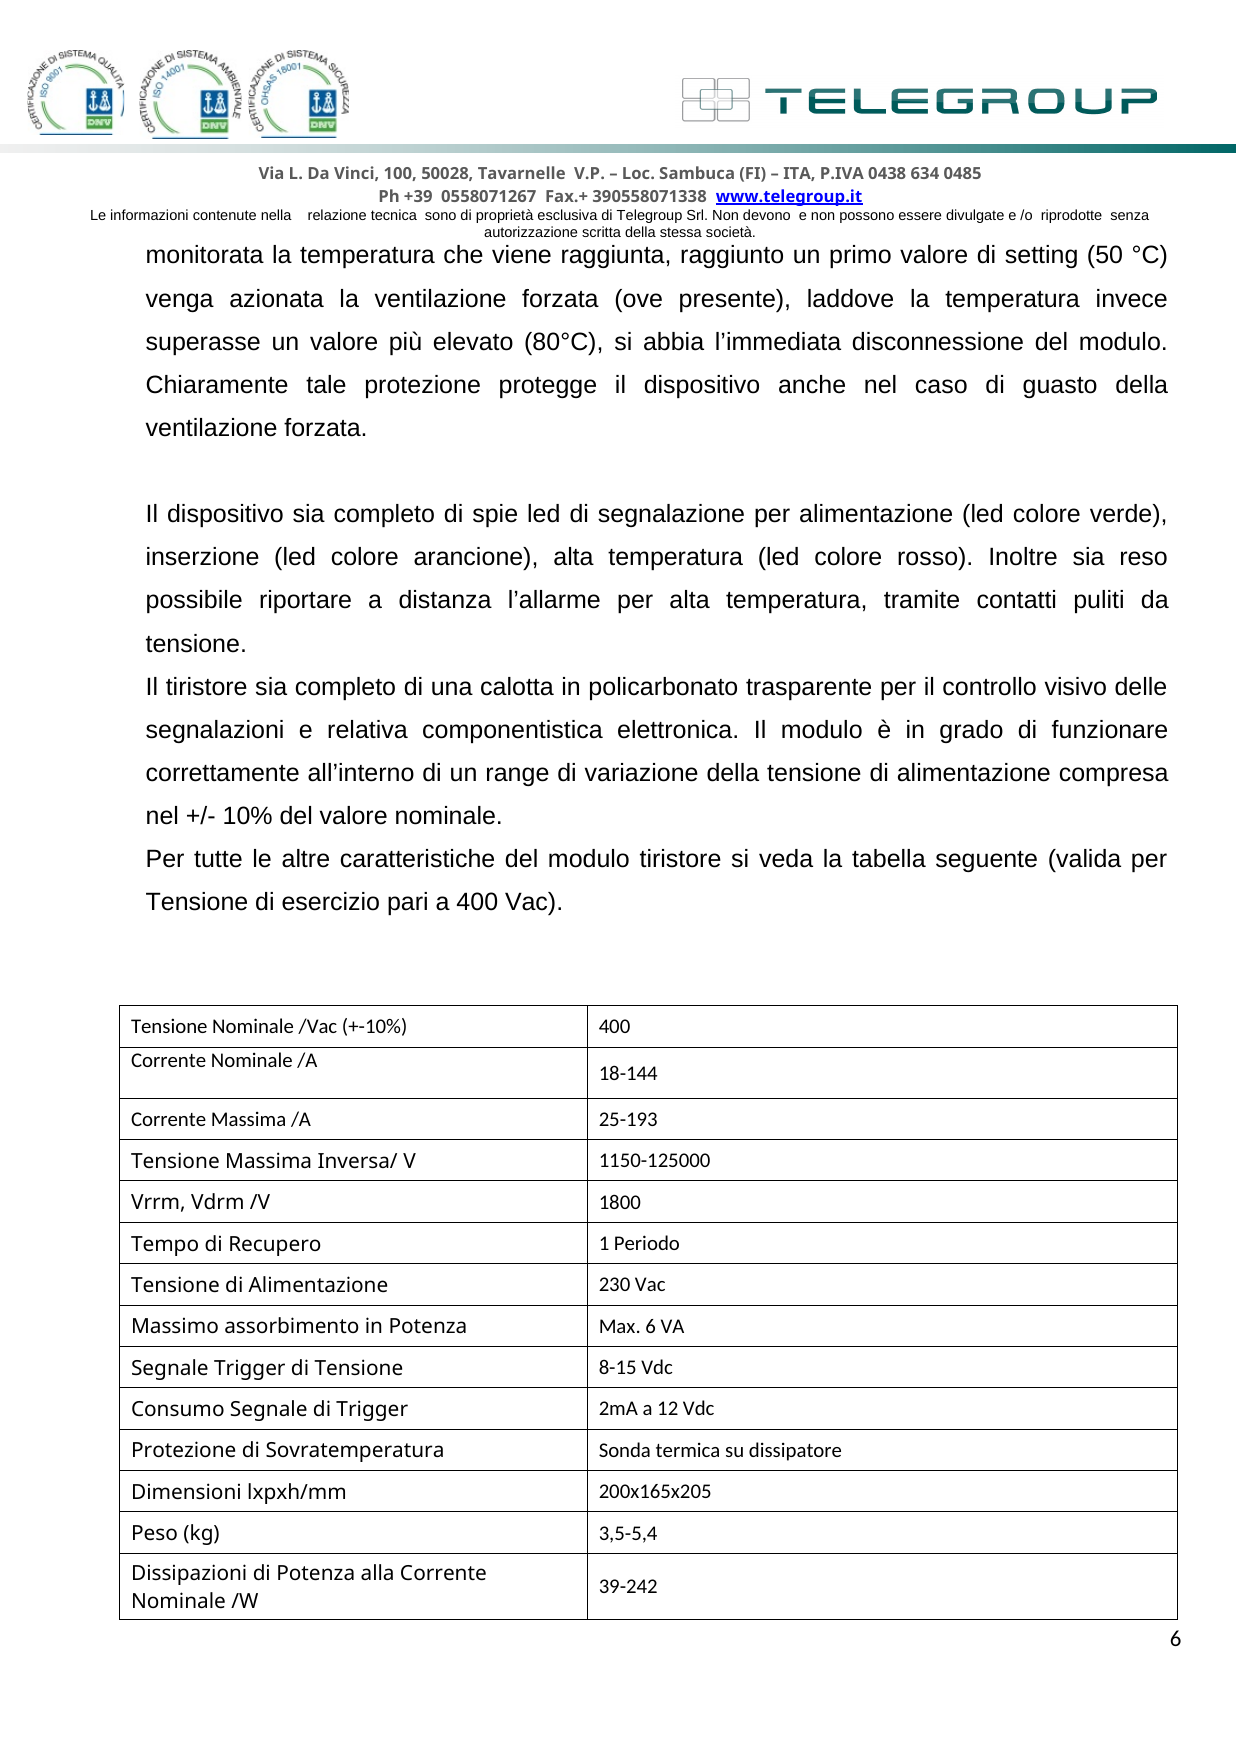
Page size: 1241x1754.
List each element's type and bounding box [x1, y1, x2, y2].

table_cell [59, 241, 1181, 1620]
picture [248, 50, 349, 138]
picture [674, 73, 1165, 128]
picture [27, 50, 125, 135]
picture [139, 50, 242, 139]
